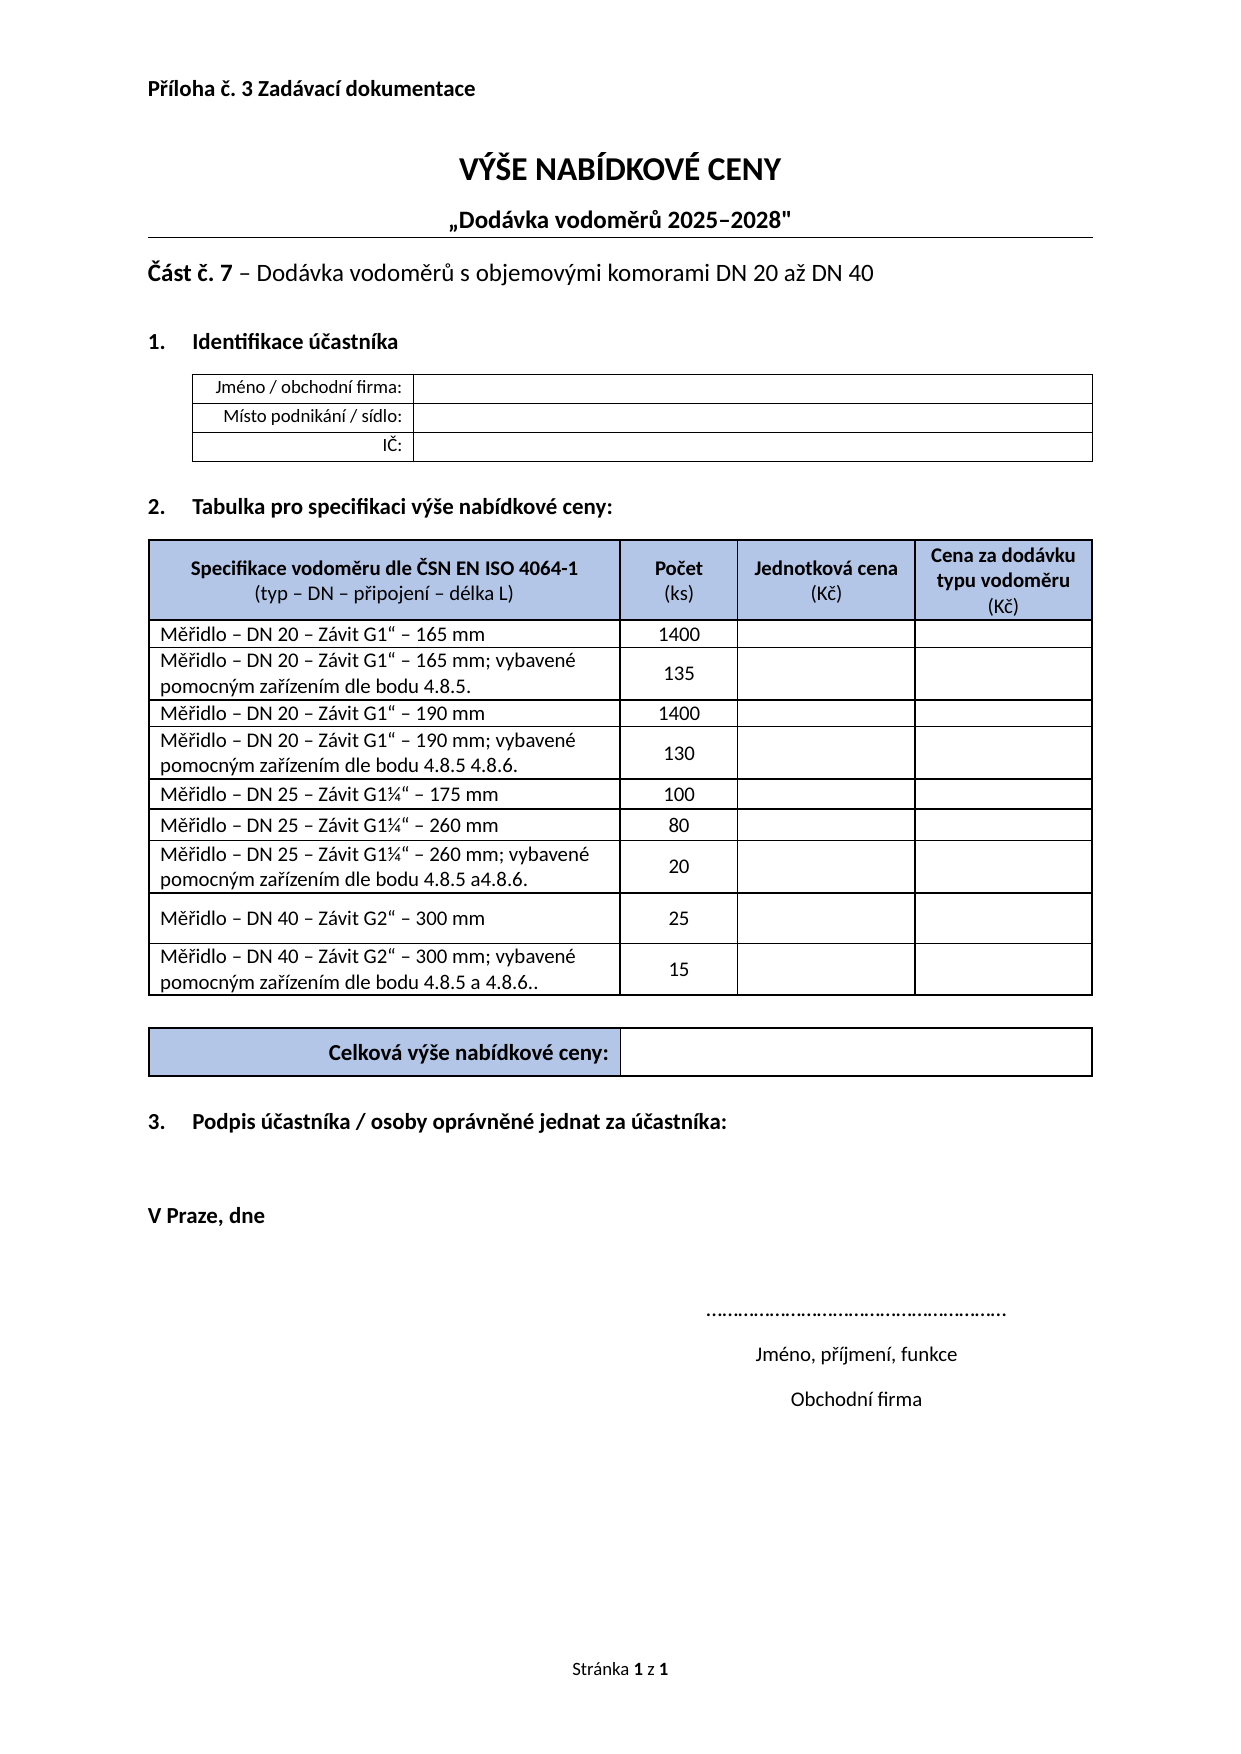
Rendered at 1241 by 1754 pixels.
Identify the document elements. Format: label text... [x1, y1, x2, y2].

table_cell Měřidlo – DN 20 – Závit G1“ – 190 mm [150, 701, 619, 726]
text Obchodní firma [148, 1386, 1093, 1411]
table_header [621, 1029, 1091, 1075]
table_cell 1400 [621, 621, 737, 647]
table_cell [414, 404, 1092, 432]
table_cell 135 [621, 648, 737, 698]
text ………………………………………………… [148, 1294, 1093, 1323]
text Výše nabídkové ceny [148, 148, 1093, 188]
table_cell 100 [621, 780, 737, 808]
table_cell [738, 810, 914, 840]
table_cell [738, 621, 914, 647]
text V Praze, dne [148, 1201, 1093, 1229]
table_header Počet (ks) [621, 541, 737, 619]
table_cell Místo podnikání / sídlo: [193, 404, 413, 432]
table_cell [916, 648, 1091, 698]
table_cell Měřidlo – DN 25 – Závit G1¼“ – 260 mm; vybavené pomocným zařízením dle bodu 4.8.5 a4.8.6. [150, 841, 619, 892]
table_cell [916, 944, 1091, 994]
text „Dodávka vodoměrů 2025–2028" [148, 204, 1093, 237]
table_cell [738, 701, 914, 726]
table_cell Měřidlo – DN 25 – Závit G1¼“ – 260 mm [150, 810, 619, 840]
table_cell 80 [621, 810, 737, 840]
table_header Jednotková cena (Kč) [738, 541, 914, 619]
table_cell [414, 433, 1092, 461]
table_header [414, 375, 1092, 403]
table_cell [916, 841, 1091, 892]
table_header Cena za dodávku typu vodoměru (Kč) [916, 541, 1091, 619]
table_cell [738, 780, 914, 808]
table_cell [738, 648, 914, 698]
list Identifikace účastníka [148, 327, 1093, 355]
table_cell [916, 780, 1091, 808]
table_cell Měřidlo – DN 40 – Závit G2“ – 300 mm; vybavené pomocným zařízením dle bodu 4.8.5 a 4.8.6.. [150, 944, 619, 994]
table_cell [738, 841, 914, 892]
table_cell IČ: [193, 433, 413, 461]
list Podpis účastníka / osoby oprávněné jednat za účastníka: [148, 1107, 1093, 1135]
table_cell 15 [621, 944, 737, 994]
list Tabulka pro specifikaci výše nabídkové ceny: [148, 492, 1093, 521]
text Část č. 7 – Dodávka vodoměrů s objemovými komorami DN 20 až DN 40 [148, 257, 1093, 287]
table_header Celková výše nabídkové ceny: [150, 1029, 620, 1075]
table_cell [916, 727, 1091, 778]
text Jméno, příjmení, funkce [148, 1341, 1093, 1367]
table_cell 25 [621, 894, 737, 942]
table_cell Měřidlo – DN 25 – Závit G1¼“ – 175 mm [150, 780, 619, 808]
table_cell Měřidlo – DN 20 – Závit G1“ – 165 mm; vybavené pomocným zařízením dle bodu 4.8.5. [150, 648, 619, 698]
table_cell Měřidlo – DN 20 – Závit G1“ – 165 mm [150, 621, 619, 647]
table_header Specifikace vodoměru dle ČSN EN ISO 4064-1 (typ – DN – připojení – délka L) [150, 541, 619, 619]
table_cell [738, 727, 914, 778]
table_cell [916, 701, 1091, 726]
table_cell [916, 810, 1091, 840]
table_cell 20 [621, 841, 737, 892]
table_cell [738, 944, 914, 994]
table_cell 1400 [621, 701, 737, 726]
table_cell Měřidlo – DN 20 – Závit G1“ – 190 mm; vybavené pomocným zařízením dle bodu 4.8.5 4.8.6. [150, 727, 619, 778]
table_cell [738, 894, 914, 942]
table_cell Měřidlo – DN 40 – Závit G2“ – 300 mm [150, 894, 619, 942]
table_cell 130 [621, 727, 737, 778]
table_cell [916, 894, 1091, 942]
table_header Jméno / obchodní firma: [193, 375, 413, 403]
table_cell [916, 621, 1091, 647]
